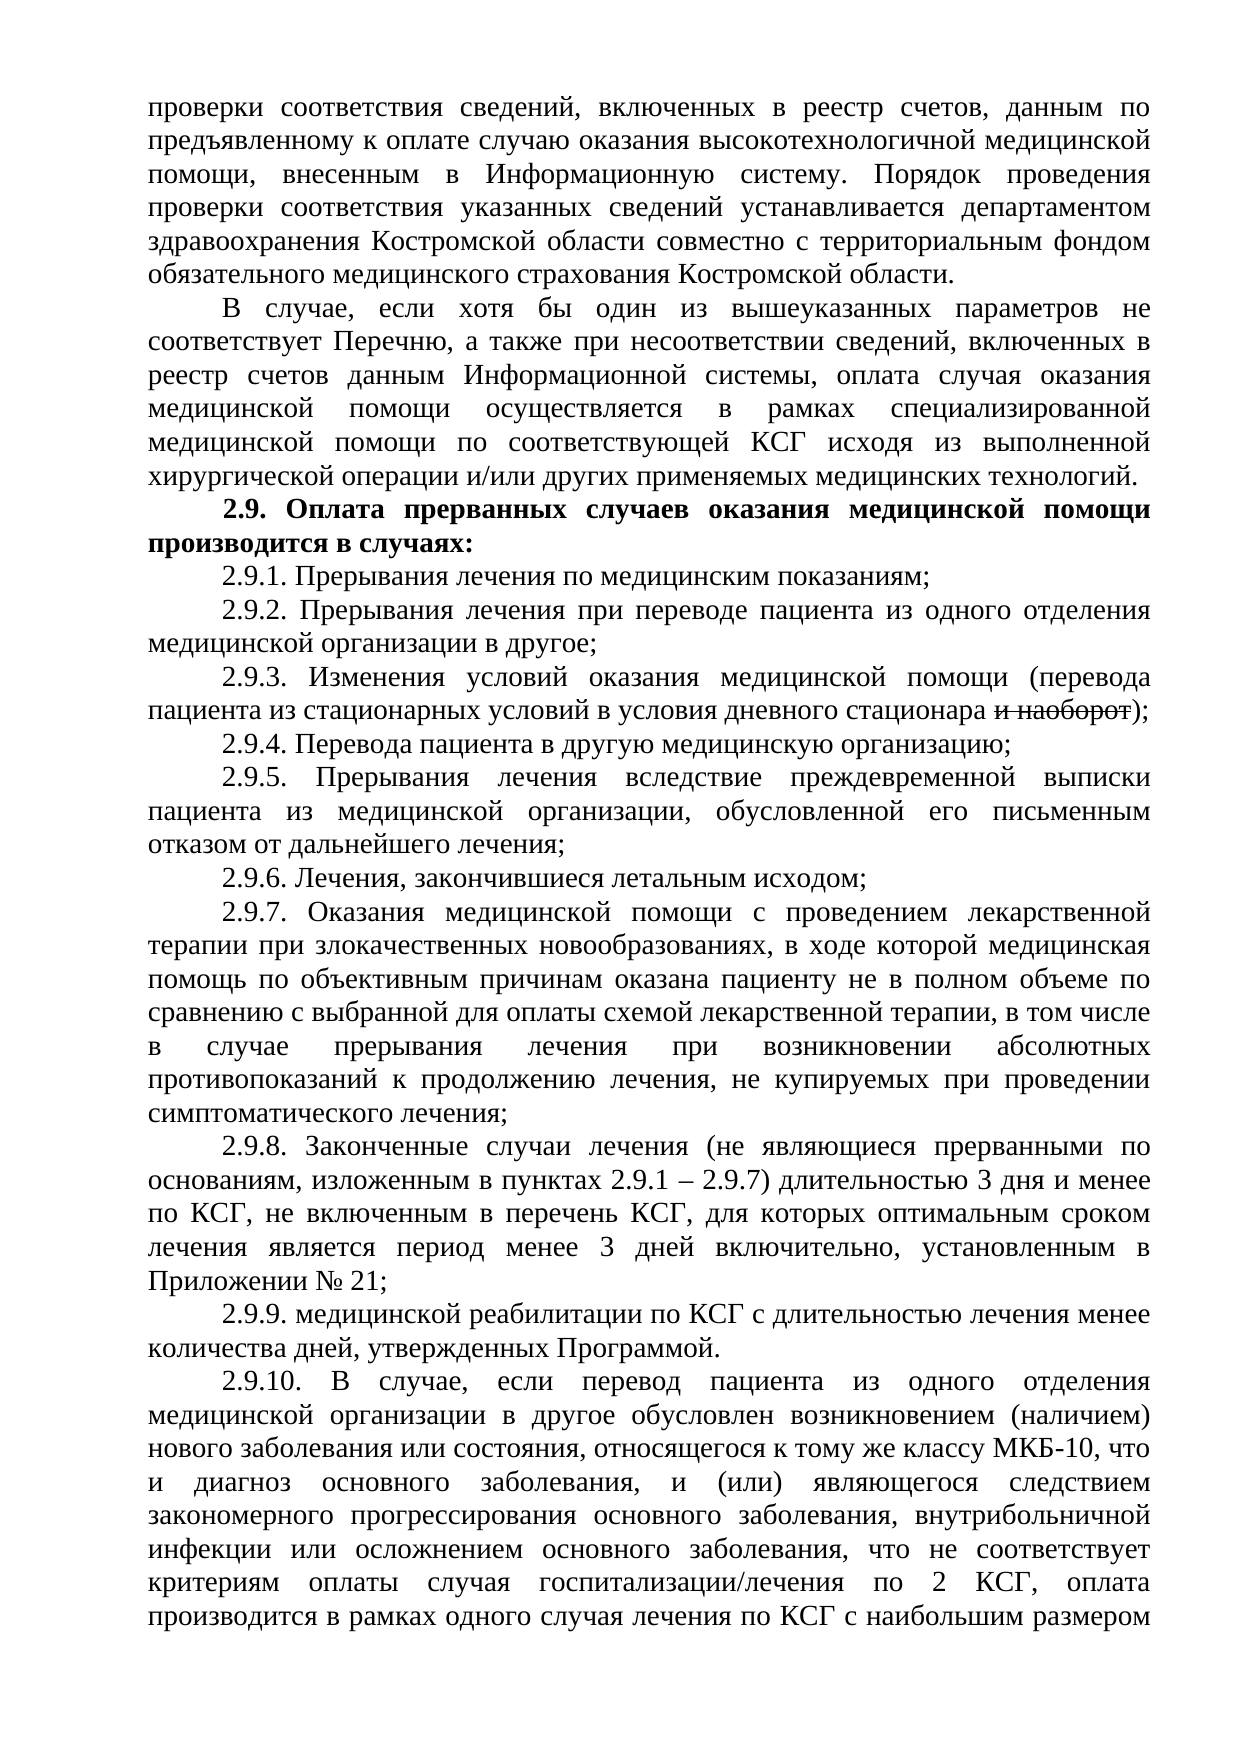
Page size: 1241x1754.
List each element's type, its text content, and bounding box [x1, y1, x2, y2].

text 2.9.4. Перевода пациента в другую медицинскую организацию; [148, 726, 1152, 759]
text В случае, если хотя бы один из вышеуказанных параметров не соответствует Перечню, а также при несоответствии сведений, включенных в реестр счетов данным Информационной системы, оплата случая оказания медицинской помощи осуществляется в рамках специализированной медицинской помощи по соответствующей КСГ исходя из выполненной хирургической операции и/или других применяемых медицинских технологий. [148, 290, 1152, 491]
text 2.9.7. Оказания медицинской помощи с проведением лекарственной терапии при злокачественных новообразованиях, в ходе которой медицинская помощь по объективным причинам оказана пациенту не в полном объеме по сравнению с выбранной для оплаты схемой лекарственной терапии, в том числе в случае прерывания лечения при возникновении абсолютных противопоказаний к продолжению лечения, не купируемых при проведении симптоматического лечения; [148, 894, 1152, 1128]
text 2.9.5. Прерывания лечения вследствие преждевременной выписки пациента из медицинской организации, обусловленной его письменным отказом от дальнейшего лечения; [148, 759, 1152, 860]
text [148, 1363, 1152, 1632]
text 2.9.8. Законченные случаи лечения (не являющиеся прерванными по основаниям, изложенным в пунктах 2.9.1 – 2.9.7) длительностью 3 дня и менее по КСГ, не включенным в перечень КСГ, для которых оптимальным сроком лечения является период менее 3 дней включительно, установленным в Приложении № 21; [148, 1128, 1152, 1296]
text 2.9.3. Изменения условий оказания медицинской помощи (перевода пациента из стационарных условий в условия дневного стационара и наоборот); [148, 659, 1152, 726]
text 2.9.6. Лечения, закончившиеся летальным исходом; [148, 860, 1152, 894]
text 2.9.9. медицинской реабилитации по КСГ с длительностью лечения менее количества дней, утвержденных Программой. [148, 1296, 1152, 1363]
text 2.9.1. Прерывания лечения по медицинским показаниям; [148, 558, 1152, 592]
text 2.9. Оплата прерванных случаев оказания медицинской помощи производится в случаях: [148, 491, 1152, 558]
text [148, 89, 1152, 290]
text 2.9.2. Прерывания лечения при переводе пациента из одного отделения медицинской организации в другое; [148, 592, 1152, 659]
